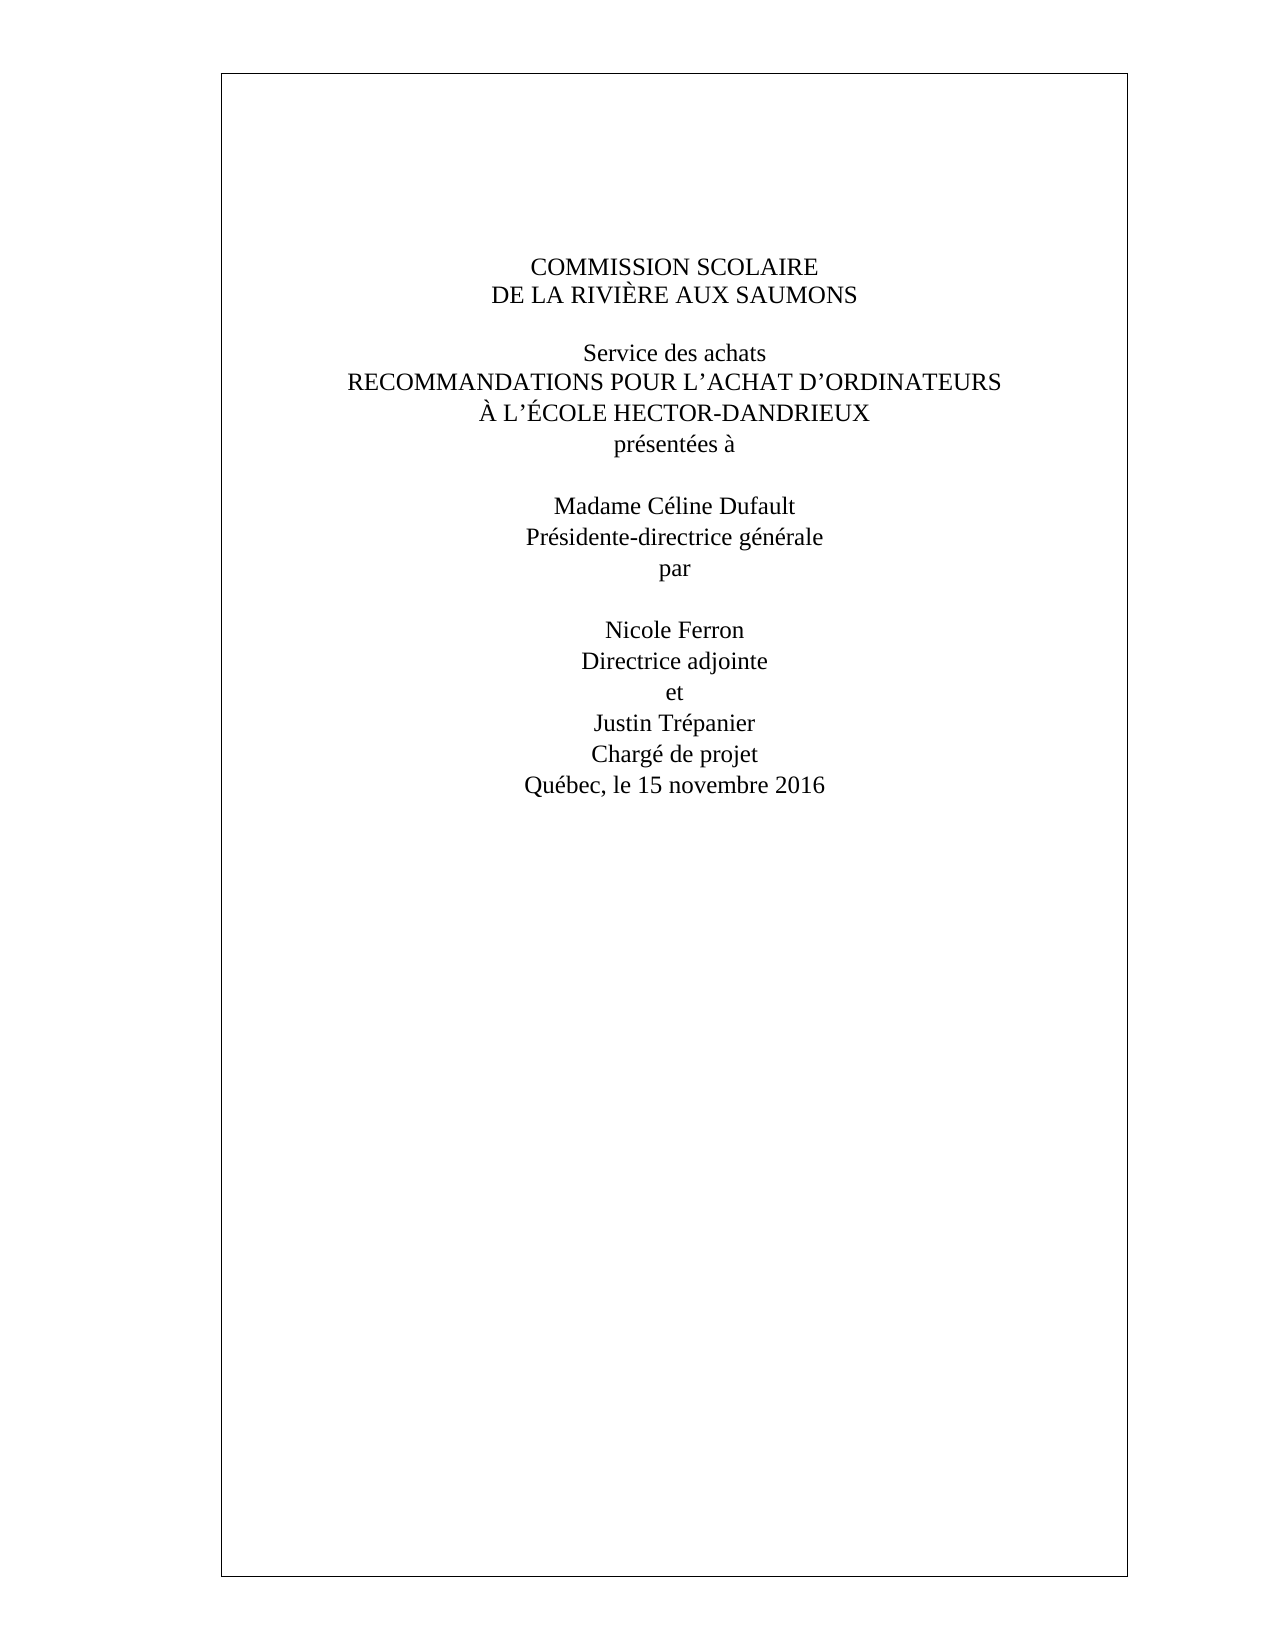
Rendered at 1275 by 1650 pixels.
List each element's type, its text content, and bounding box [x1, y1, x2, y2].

text présentées à Madame Céline Dufault Présidente-directrice générale [222, 429, 1127, 551]
text RECOMMANDATIONS POUR L’ACHAT D’ORDINATEURS À L’ÉCOLE HECTOR-DANDRIEUX [222, 367, 1127, 427]
text COMMISSION SCOLAIRE DE LA RIVIÈRE AUX SAUMONS Service des achats [222, 252, 1127, 367]
text par Nicole Ferron Directrice adjointe et Justin Trépanier Chargé de projet [222, 553, 1127, 768]
text Québec, le 15 novembre 2016 [222, 770, 1127, 799]
